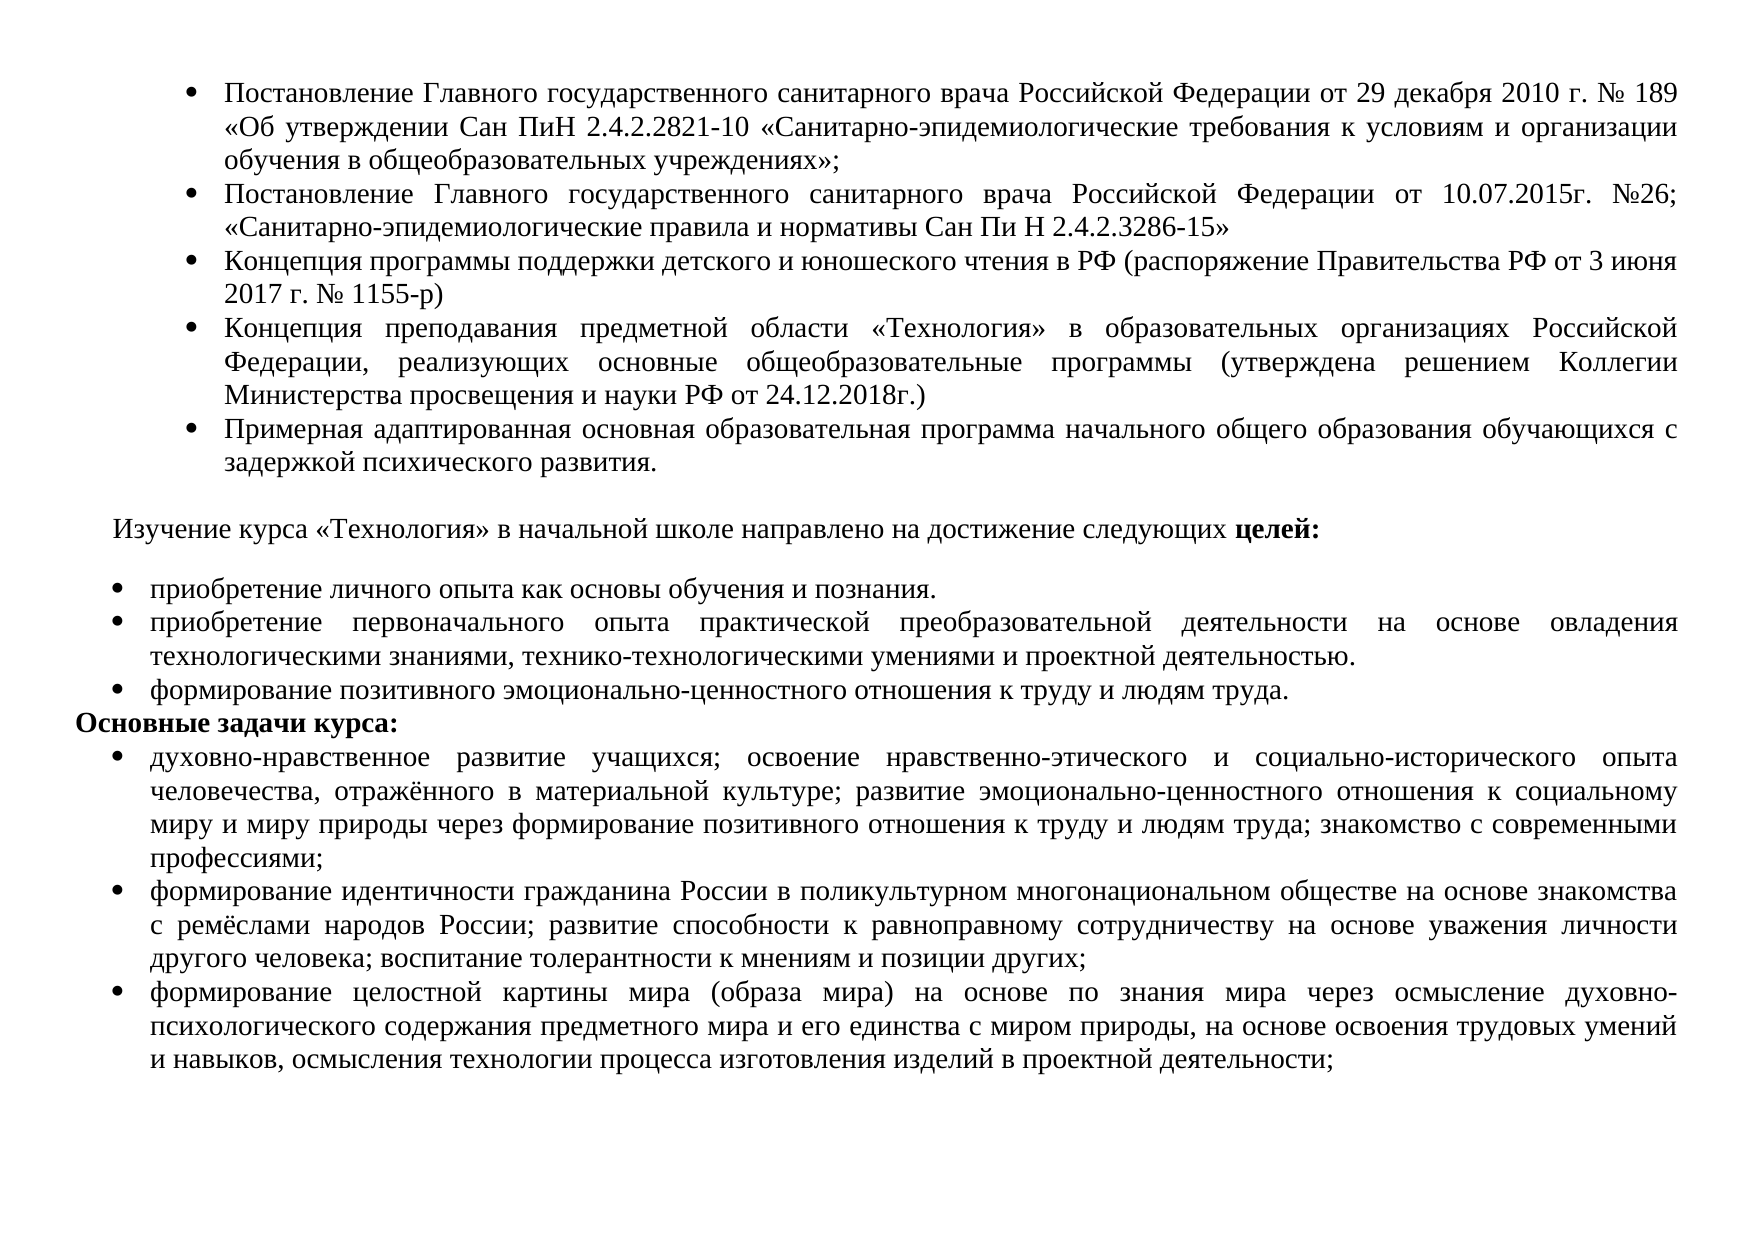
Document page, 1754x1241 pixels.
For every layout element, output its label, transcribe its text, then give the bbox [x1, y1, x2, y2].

list формирование целостной картины мира (образа мира) на основе по знания мира через осмысление духовно-психологического содержания предметного мира и его единства с миром природы, на основе освоения трудовых умений и навыков, осмысления технологии процесса изготовления изделий в проектной деятельности; [112, 974, 1679, 1075]
list формирование позитивного эмоционально-ценностного отношения к труду и людям труда. [112, 672, 1679, 705]
list приобретение личного опыта как основы обучения и познания. [112, 571, 1679, 604]
text Основные задачи курса: [75, 705, 1679, 739]
list Концепция преподавания предметной области «Технология» в образовательных организациях Российской Федерации, реализующих основные общеобразовательные программы (утверждена решением Коллегии Министерства просвещения и науки РФ от 24.12.2018г.) [186, 310, 1679, 411]
list Постановление Главного государственного санитарного врача Российской Федерации от 29 декабря 2010 г. № 189 «Об утверждении Сан ПиН 2.4.2.2821-10 «Санитарно-эпидемиологические требования к условиям и организации обучения в общеобразовательных учреждениях»; [186, 75, 1679, 176]
list Постановление Главного государственного санитарного врача Российской Федерации от 10.07.2015г. №26; «Санитарно-эпидемиологические правила и нормативы Сан Пи Н 2.4.2.3286-15» [186, 176, 1679, 243]
list духовно-нравственное развитие учащихся; освоение нравственно-этического и социально-исторического опыта человечества, отражённого в материальной культуре; развитие эмоционально-ценностного отношения к социальному миру и миру природы через формирование позитивного отношения к труду и людям труда; знакомство с современными профессиями; [112, 739, 1679, 873]
text Изучение курса «Технология» в начальной школе направлено на достижение следующих целей: [75, 512, 1679, 545]
list приобретение первоначального опыта практической преобразовательной деятельности на основе овладения технологическими знаниями, технико-технологическими умениями и проектной деятельностью. [112, 604, 1679, 672]
list формирование идентичности гражданина России в поликультурном многонациональном обществе на основе знакомства с ремёслами народов России; развитие способности к равноправному сотрудничеству на основе уважения личности другого человека; воспитание толерантности к мнениям и позиции других; [112, 873, 1679, 974]
list Примерная адаптированная основная образовательная программа начального общего образования обучающихся с задержкой психического развития. [186, 411, 1679, 478]
list Концепция программы поддержки детского и юношеского чтения в РФ (распоряжение Правительства РФ от 3 июня 2017 г. № 1155-р) [186, 243, 1679, 310]
